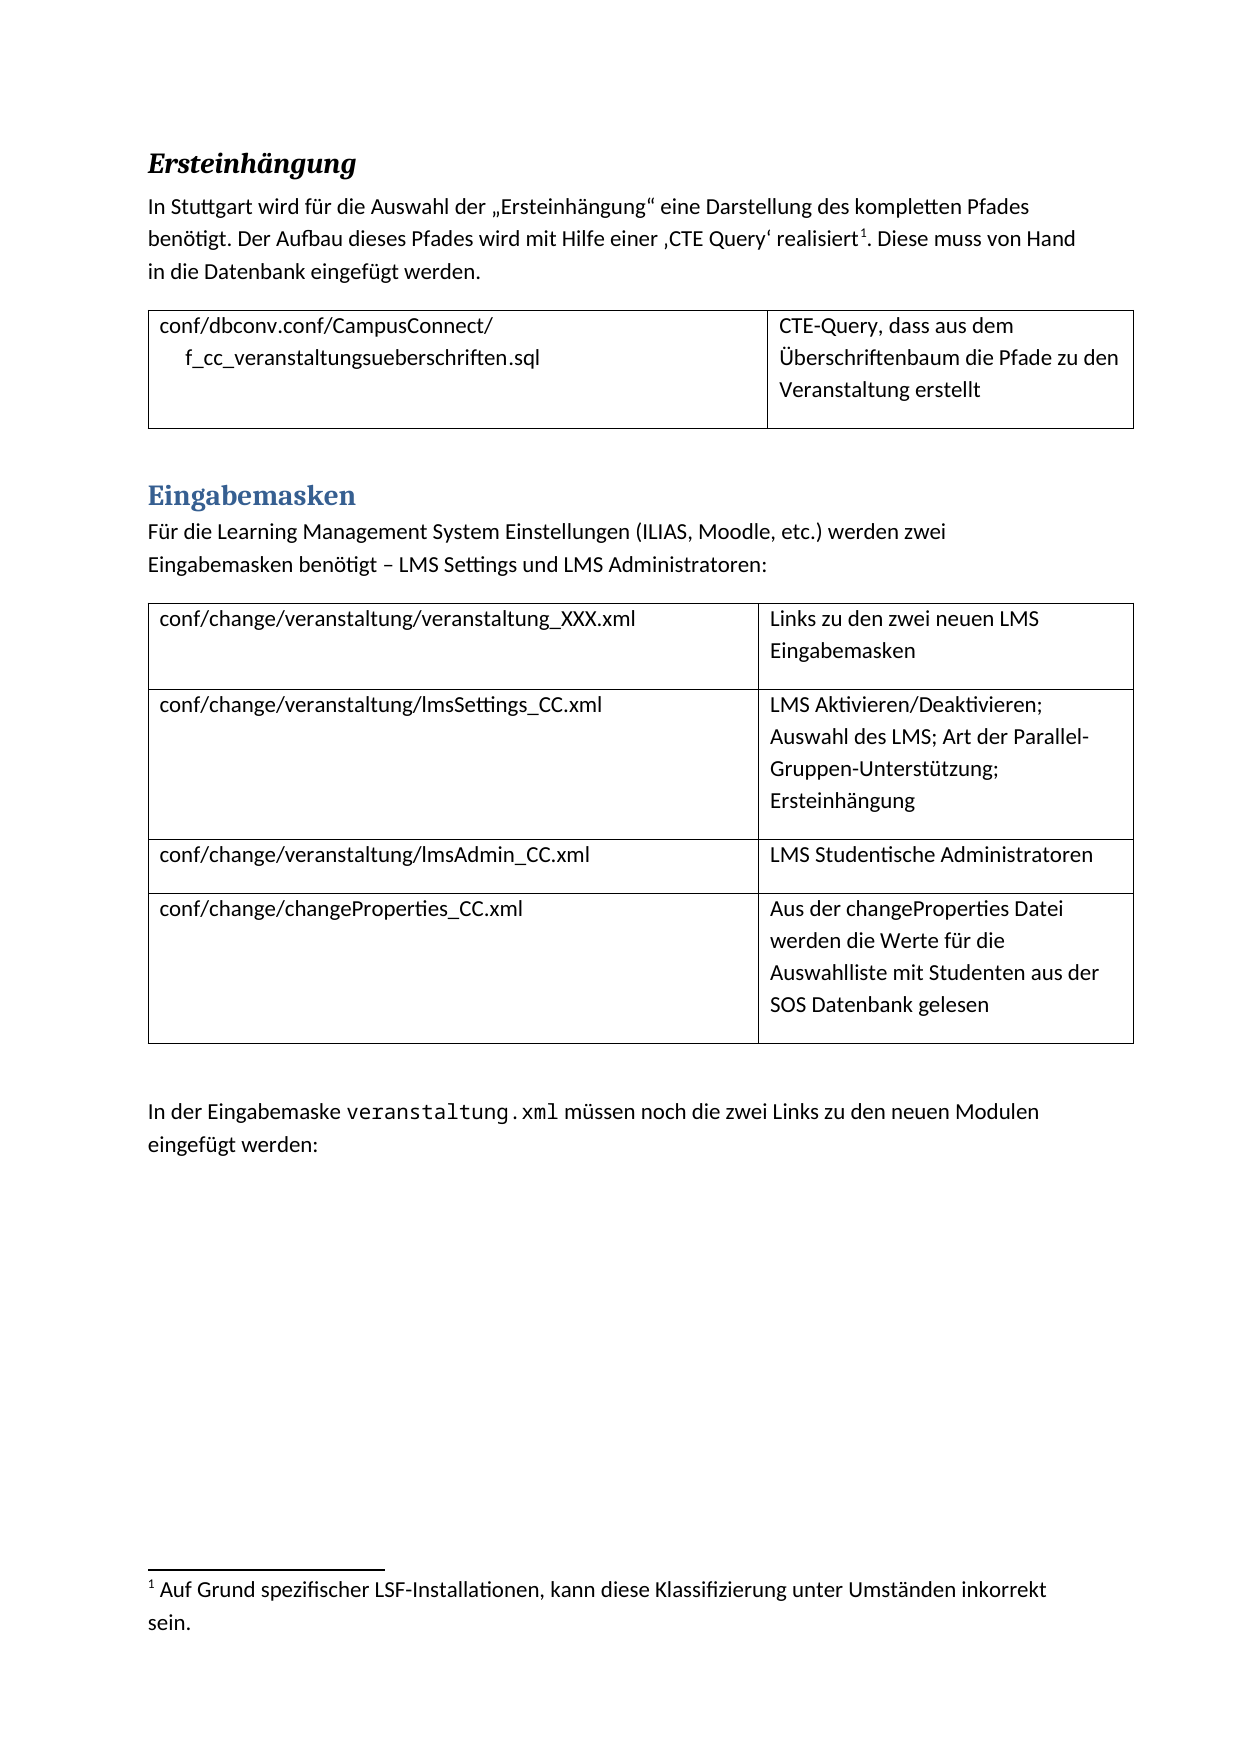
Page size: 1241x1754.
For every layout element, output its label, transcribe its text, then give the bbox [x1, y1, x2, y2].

table_header conf/change/veranstaltung/veranstaltung_XXX.xml [149, 604, 758, 689]
table_cell conf/change/veranstaltung/lmsAdmin_CC.xml [149, 840, 758, 893]
text Für die Learning Management System Einstellungen (ILIAS, Moodle, etc.) werden zwei Eingabemasken benötigt – LMS Settings und LMS Administratoren: [148, 517, 1093, 578]
text In der Eingabemaske veranstaltung.xml müssen noch die zwei Links zu den neuen Modulen eingefügt werden: [148, 1097, 1093, 1158]
table_cell LMS Aktivieren/Deaktivieren; Auswahl des LMS; Art der Parallel-Gruppen-Unterstützung; Ersteinhängung [759, 690, 1133, 839]
table_header Links zu den zwei neuen LMS Eingabemasken [759, 604, 1133, 689]
subtitle Eingabemasken [148, 479, 1093, 512]
table_cell conf/change/veranstaltung/lmsSettings_CC.xml [149, 690, 758, 839]
table_header conf/dbconv.conf/CampusConnect/ f_cc_veranstaltungsueberschriften.sql [149, 311, 767, 428]
table_cell Aus der changeProperties Datei werden die Werte für die Auswahlliste mit Studenten aus der SOS Datenbank gelesen [759, 894, 1133, 1043]
table_cell conf/change/changeProperties_CC.xml [149, 894, 758, 1043]
subtitle Ersteinhängung [148, 148, 1093, 181]
text In Stuttgart wird für die Auswahl der „Ersteinhängung“ eine Darstellung des kompletten Pfades benötigt. Der Aufbau dieses Pfades wird mit Hilfe einer ‚CTE Query‘ realisiert. Diese muss von Hand in die Datenbank eingefügt werden. [148, 192, 1093, 285]
table_cell LMS Studentische Administratoren [759, 840, 1133, 893]
table_header CTE-Query, dass aus dem Überschriftenbaum die Pfade zu den Veranstaltung erstellt [768, 311, 1133, 428]
